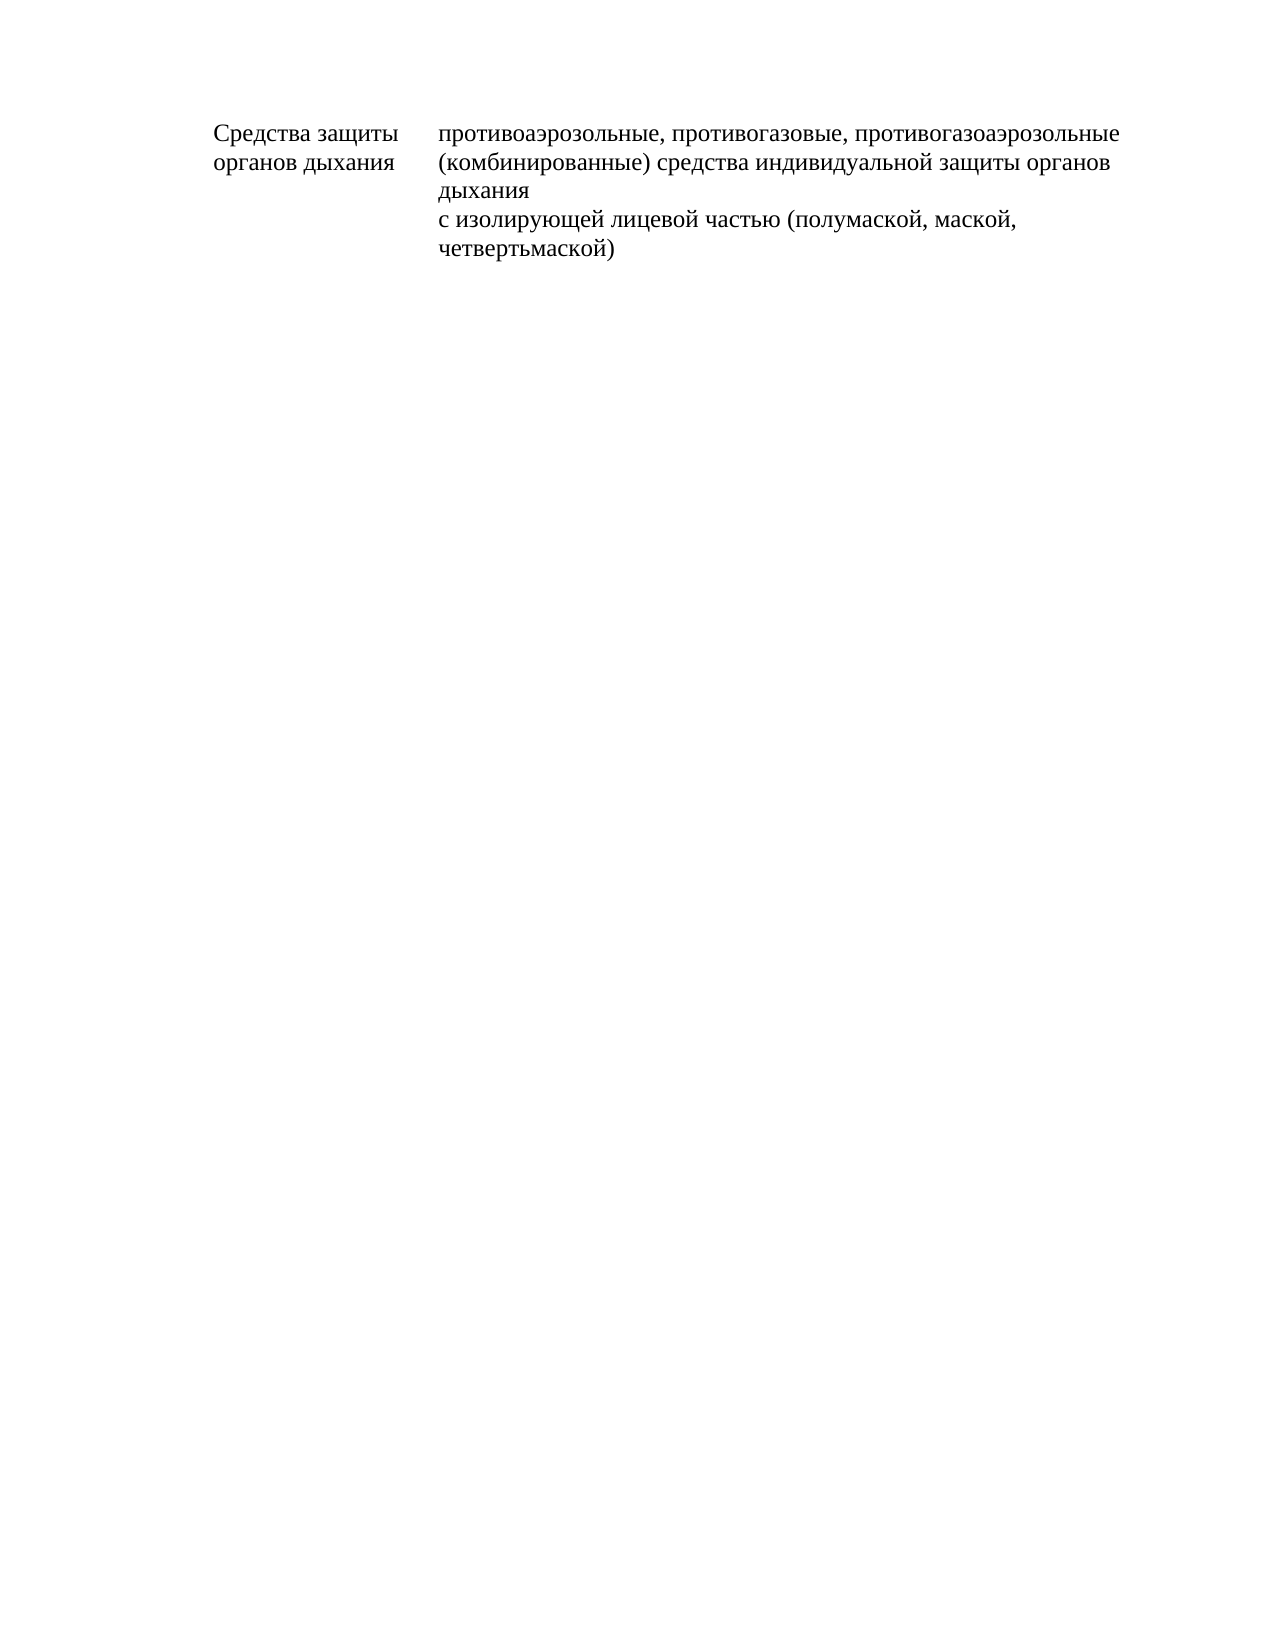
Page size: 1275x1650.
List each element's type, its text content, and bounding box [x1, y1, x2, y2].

table_cell противоаэрозольные, противогазовые, противогазоаэрозольные (комбинированные) средства индивидуальной защиты органов дыхания с изолирующей лицевой частью (полумаской, маской, четвертьмаской) [438, 118, 1151, 262]
table_cell Средства защиты органов дыхания [213, 118, 438, 262]
